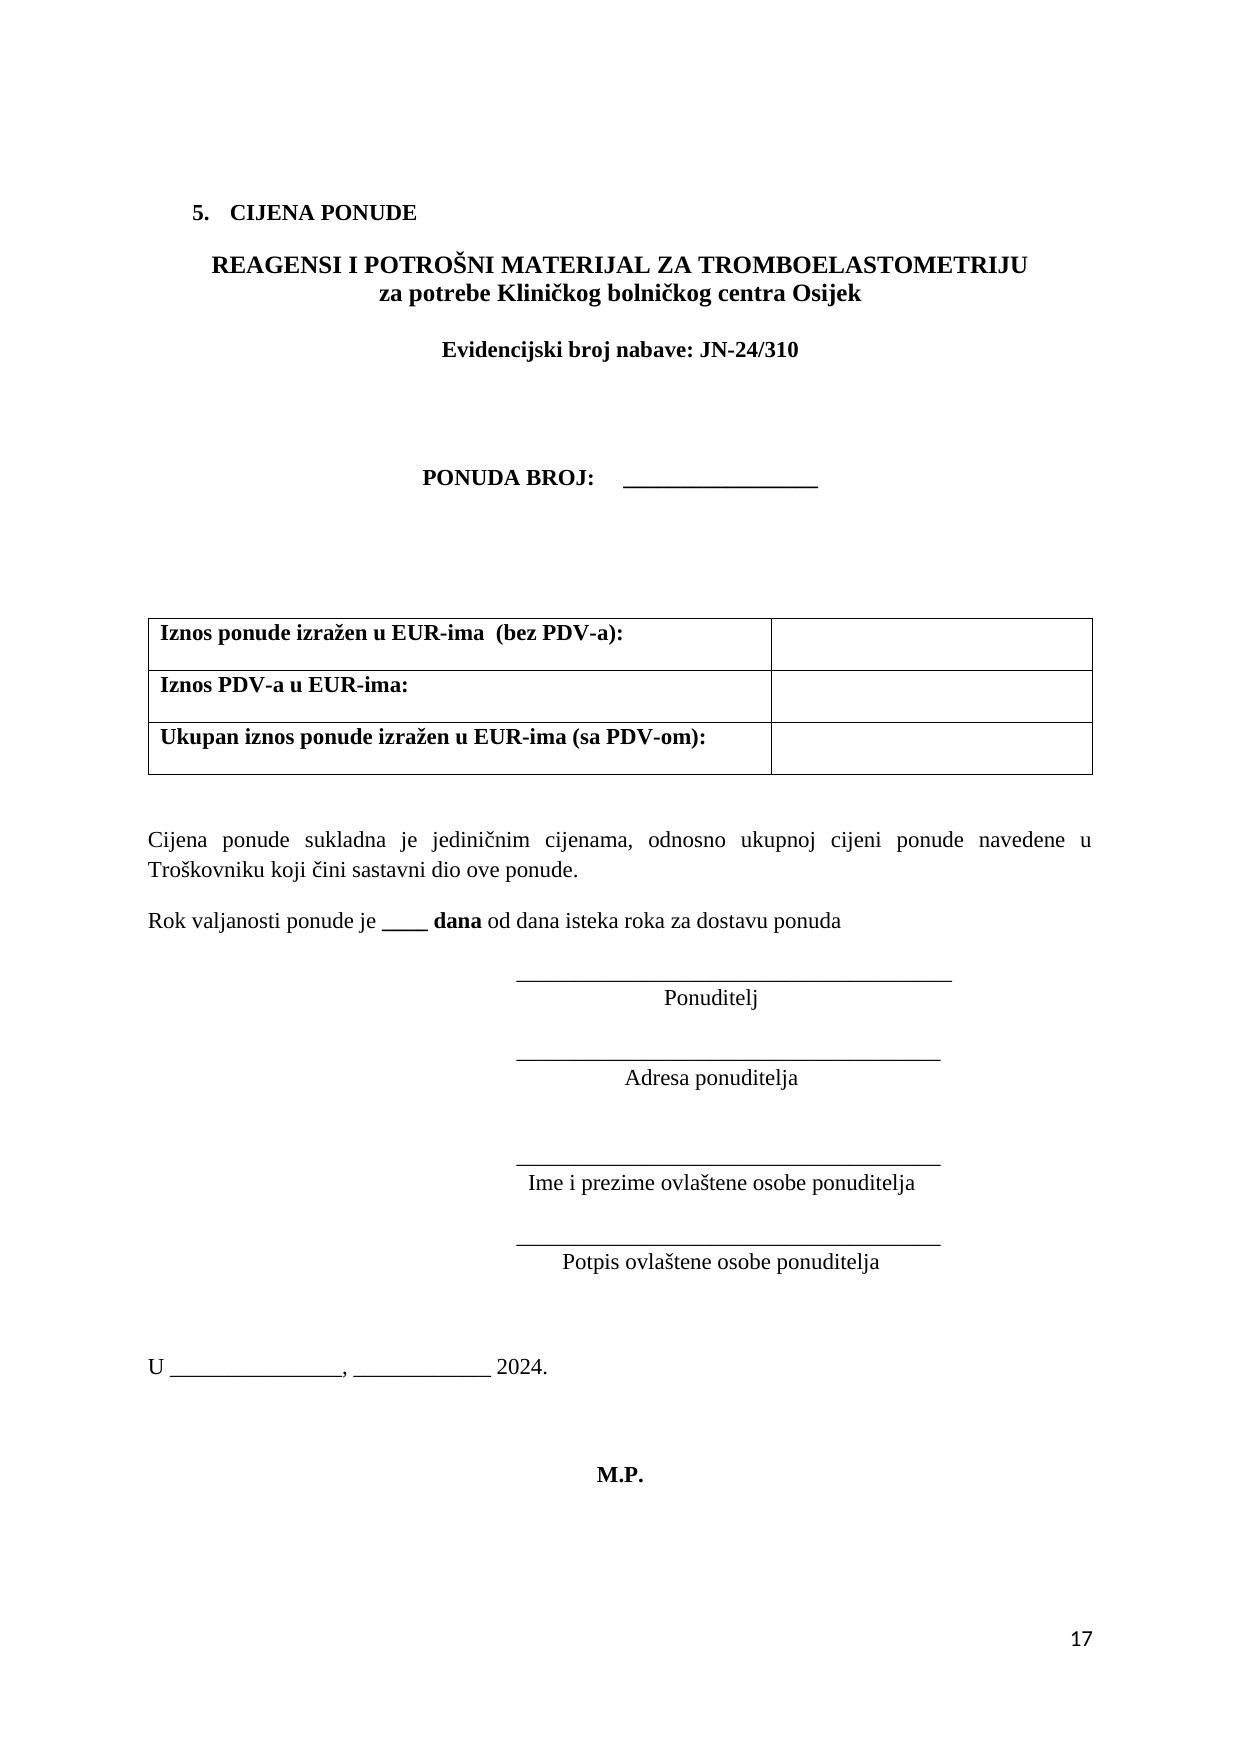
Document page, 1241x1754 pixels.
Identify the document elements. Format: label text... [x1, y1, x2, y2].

text za potrebe Kliničkog bolničkog centra Osijek [148, 278, 1093, 307]
text _____________________________________ [148, 1143, 1093, 1169]
table_cell Ukupan iznos ponude izražen u EUR-ima (sa PDV-om): [149, 723, 771, 774]
table_cell [772, 723, 1092, 774]
text Rok valjanosti ponude je ____ dana od dana isteka roka za dostavu ponuda [148, 907, 1093, 933]
text Ime i prezime ovlaštene osobe ponuditelja [148, 1169, 1093, 1195]
text Ponuditelj [148, 984, 1093, 1011]
table_cell [772, 671, 1092, 722]
text U _______________, ____________ 2024. [148, 1353, 1093, 1380]
text _____________________________________ [148, 1222, 1093, 1248]
text REAGENSI I POTROŠNI MATERIJAL ZA TROMBOELASTOMETRIJU [148, 250, 1093, 278]
table_cell Iznos PDV-a u EUR-ima: [149, 671, 771, 722]
text Cijena ponude sukladna je jediničnim cijenama, odnosno ukupnoj cijeni ponude navedene u Troškovniku koji čini sastavni dio ove ponude. [148, 826, 1093, 882]
table_header Iznos ponude izražen u EUR-ima (bez PDV-a): [149, 619, 771, 669]
text _____________________________________ [148, 1037, 1093, 1063]
text ______________________________________ [148, 958, 1093, 984]
text M.P. [148, 1461, 1093, 1487]
text Potpis ovlaštene osobe ponuditelja [148, 1248, 1093, 1274]
table_header [772, 619, 1092, 669]
text Adresa ponuditelja [148, 1063, 1093, 1090]
text PONUDA BROJ: _________________ [148, 464, 1093, 491]
text Evidencijski broj nabave: JN-24/310 [148, 336, 1093, 362]
list CIJENA PONUDE [192, 199, 1093, 225]
